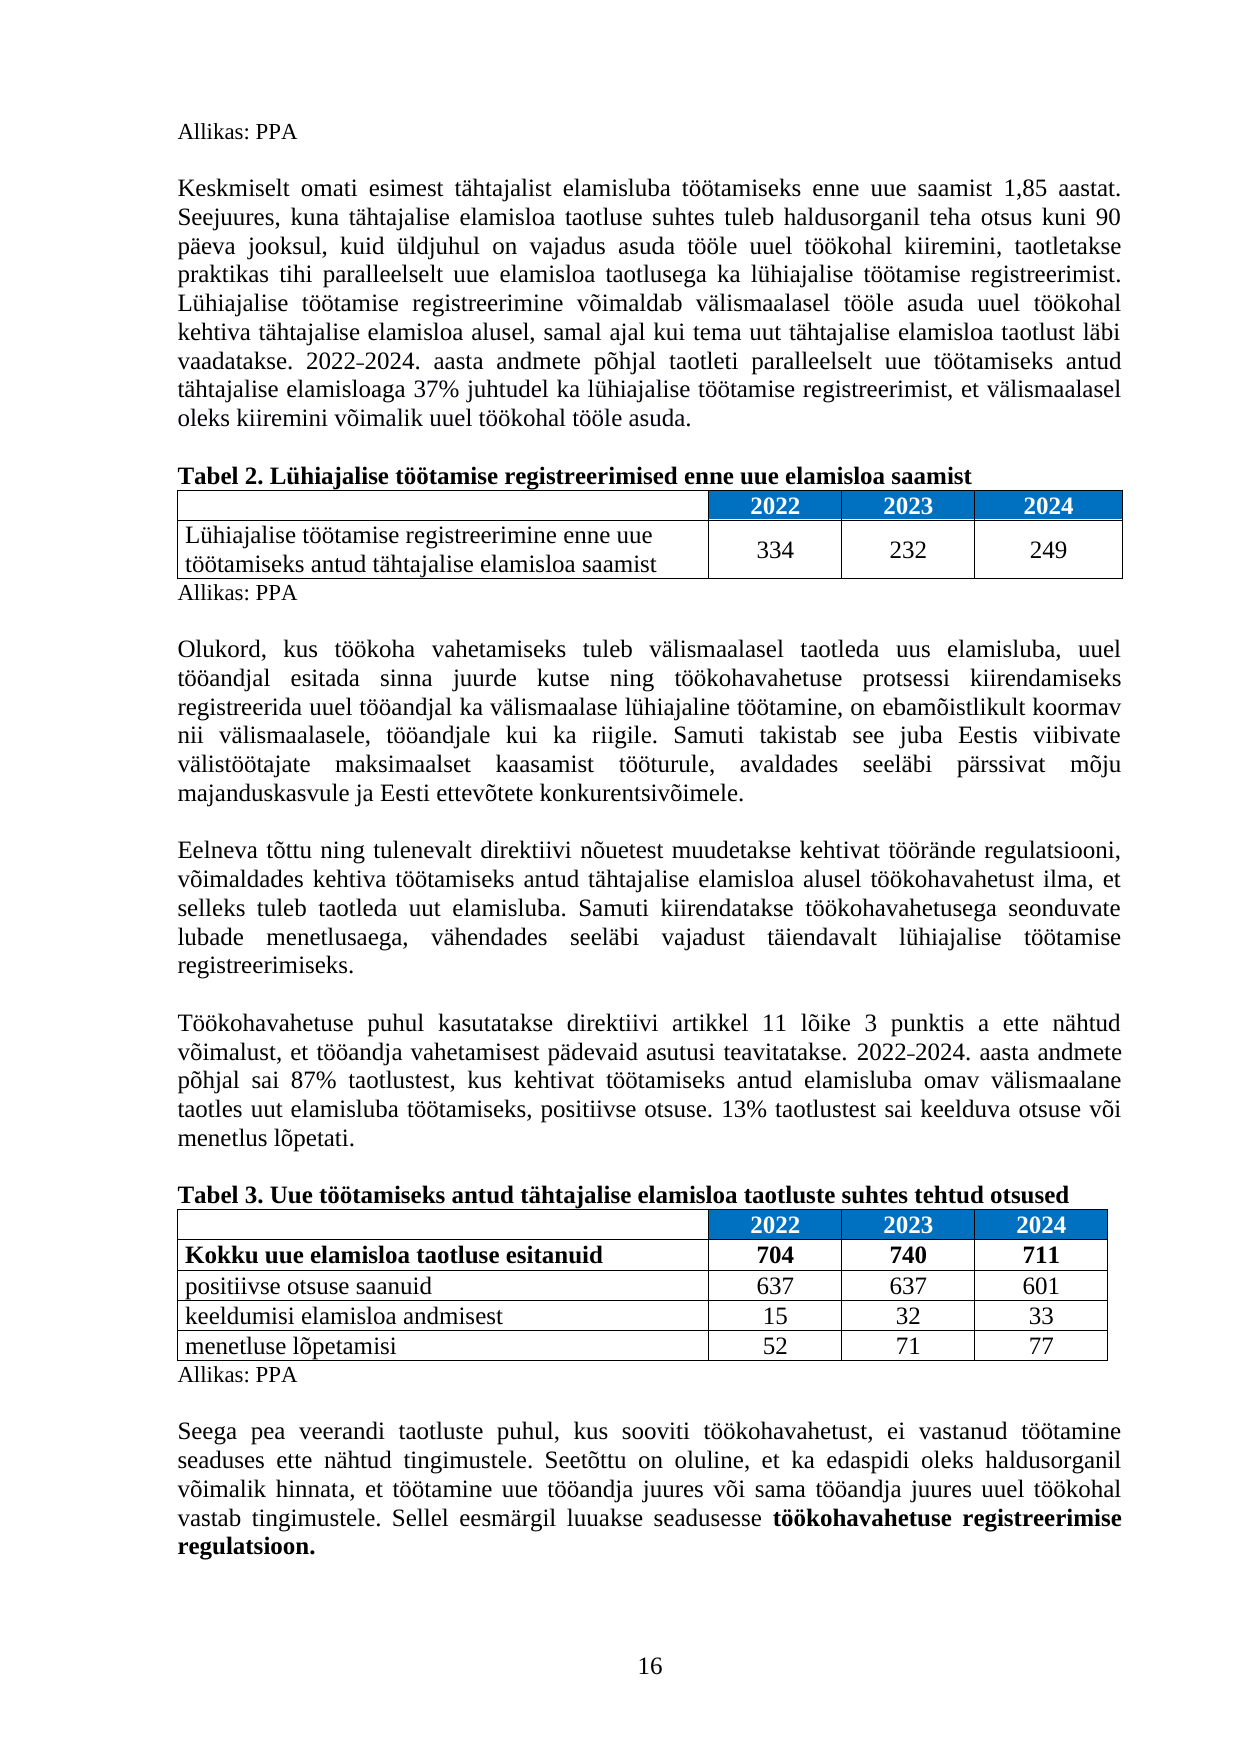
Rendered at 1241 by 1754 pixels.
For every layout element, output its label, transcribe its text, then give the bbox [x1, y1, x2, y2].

text Olukord, kus töökoha vahetamiseks tuleb välismaalasel taotleda uus elamisluba, uuel tööandjal esitada sinna juurde kutse ning töökohavahetuse protsessi kiirendamiseks registreerida uuel tööandjal ka välismaalase lühiajaline töötamine, on ebamõistlikult koormav nii välismaalasele, tööandjale kui ka riigile. Samuti takistab see juba Eestis viibivate välistöötajate maksimaalset kaasamist tööturule, avaldades seeläbi pärssivat mõju majanduskasvule ja Eesti ettevõtete konkurentsivõimele. [177, 634, 1122, 807]
text Seega pea veerandi taotluste puhul, kus sooviti töökohavahetust, ei vastanud töötamine seaduses ette nähtud tingimustele. Seetõttu on oluline, et ka edaspidi oleks haldusorganil võimalik hinnata, et töötamine uue tööandja juures või sama tööandja juures uuel töökohal vastab tingimustele. Sellel eesmärgil luuakse seadusesse töökohavahetuse registreerimise regulatsioon. [177, 1416, 1122, 1560]
text Keskmiselt omati esimest tähtajalist elamisluba töötamiseks enne uue saamist 1,85 aastat. Seejuures, kuna tähtajalise elamisloa taotluse suhtes tuleb haldusorganil teha otsus kuni 90 päeva jooksul, kuid üldjuhul on vajadus asuda tööle uuel töökohal kiiremini, taotletakse praktikas tihi paralleelselt uue elamisloa taotlusega ka lühiajalise töötamise registreerimist. Lühiajalise töötamise registreerimine võimaldab välismaalasel tööle asuda uuel töökohal kehtiva tähtajalise elamisloa alusel, samal ajal kui tema uut tähtajalise elamisloa taotlust läbi vaadatakse. 2022˗2024. aasta andmete põhjal taotleti paralleelselt uue töötamiseks antud tähtajalise elamisloaga 37% juhtudel ka lühiajalise töötamise registreerimist, et välismaalasel oleks kiiremini võimalik uuel töökohal tööle asuda. [177, 173, 1122, 432]
table_header 2023 [842, 1210, 974, 1239]
table_cell 334 [709, 521, 841, 578]
table_header 2022 [709, 491, 841, 519]
table_header [178, 491, 708, 519]
table_cell 15 [709, 1301, 841, 1330]
table_header 2024 [975, 491, 1122, 519]
table_cell 637 [709, 1271, 841, 1300]
table_cell 71 [842, 1331, 974, 1360]
table_cell 601 [975, 1271, 1107, 1300]
table_cell 32 [842, 1301, 974, 1330]
table_cell 637 [842, 1271, 974, 1300]
table_header 2022 [709, 1210, 841, 1239]
text Allikas: PPA [177, 118, 1122, 144]
table_header [178, 1210, 708, 1239]
table_cell Lühiajalise töötamise registreerimine enne uue töötamiseks antud tähtajalise elamisloa saamist [178, 521, 708, 578]
table_cell 711 [975, 1240, 1107, 1269]
table_cell 704 [709, 1240, 841, 1269]
table_cell 249 [975, 521, 1122, 578]
table_cell Kokku uue elamisloa taotluse esitanuid [178, 1240, 708, 1269]
table_cell positiivse otsuse saanuid [178, 1271, 708, 1300]
table_cell 232 [842, 521, 974, 578]
text Töökohavahetuse puhul kasutatakse direktiivi artikkel 11 lõike 3 punktis a ette nähtud võimalust, et tööandja vahetamisest pädevaid asutusi teavitatakse. 2022˗2024. aasta andmete põhjal sai 87% taotlustest, kus kehtivat töötamiseks antud elamisluba omav välismaalane taotles uut elamisluba töötamiseks, positiivse otsuse. 13% taotlustest sai keelduva otsuse või menetlus lõpetati. [177, 1008, 1122, 1152]
text Allikas: PPA [177, 1361, 1122, 1388]
text Tabel 3. Uue töötamiseks antud tähtajalise elamisloa taotluste suhtes tehtud otsused [177, 1180, 1122, 1209]
table_cell 77 [975, 1331, 1107, 1360]
table_header 2024 [975, 1210, 1107, 1239]
table_cell keeldumisi elamisloa andmisest [178, 1301, 708, 1330]
table_cell 33 [975, 1301, 1107, 1330]
table_cell 740 [842, 1240, 974, 1269]
table_cell menetluse lõpetamisi [178, 1331, 708, 1360]
table_cell 52 [709, 1331, 841, 1360]
text Allikas: PPA [177, 579, 1122, 605]
text Tabel 2. Lühiajalise töötamise registreerimised enne uue elamisloa saamist [177, 461, 1122, 489]
table_header 2023 [842, 491, 974, 519]
text Eelneva tõttu ning tulenevalt direktiivi nõuetest muudetakse kehtivat töörände regulatsiooni, võimaldades kehtiva töötamiseks antud tähtajalise elamisloa alusel töökohavahetust ilma, et selleks tuleb taotleda uut elamisluba. Samuti kiirendatakse töökohavahetusega seonduvate lubade menetlusaega, vähendades seeläbi vajadust täiendavalt lühiajalise töötamise registreerimiseks. [177, 835, 1122, 979]
